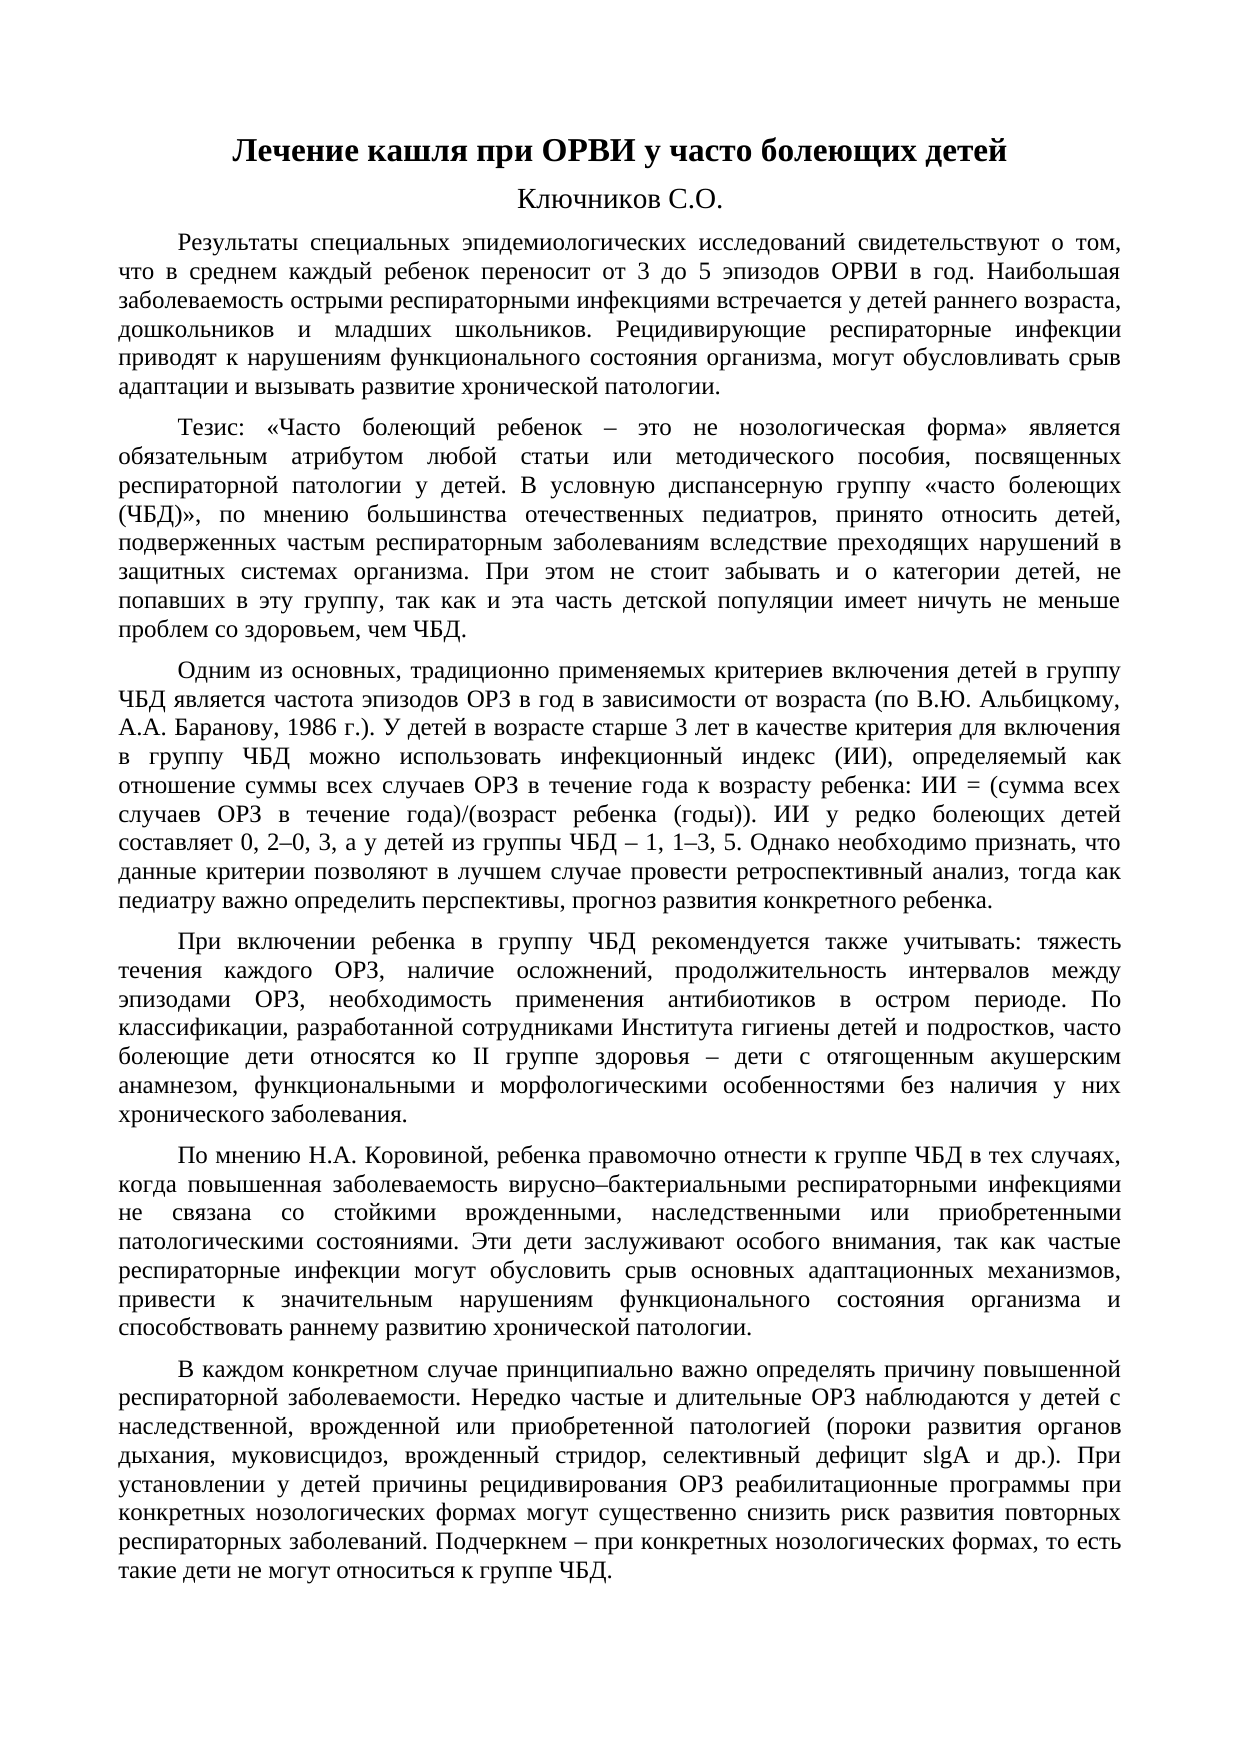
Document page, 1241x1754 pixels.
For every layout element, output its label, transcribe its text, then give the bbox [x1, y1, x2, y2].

text По мнению Н.А. Коровиной, ребенка правомочно отнести к группе ЧБД в тех случаях, когда повышенная заболеваемость вирусно–бактериальными респираторными инфекциями не связана со стойкими врожденными, наследственными или приобретенными патологическими состояниями. Эти дети заслуживают особого внимания, так как частые респираторные инфекции могут обусловить срыв основных адаптационных механизмов, привести к значительным нарушениям функционального состояния организма и способствовать раннему развитию хронической патологии. [118, 1140, 1122, 1341]
text При включении ребенка в группу ЧБД рекомендуется также учитывать: тяжесть течения каждого ОРЗ, наличие осложнений, продолжительность интервалов между эпизодами ОРЗ, необходимость применения антибиотиков в остром периоде. По классификации, разработанной сотрудниками Института гигиены детей и подростков, часто болеющие дети относятся ко II группе здоровья – дети с отягощенным акушерским анамнезом, функциональными и морфологическими особенностями без наличия у них хронического заболевания. [118, 926, 1122, 1127]
text Результаты специальных эпидемиологических исследований свидетельствуют о том, что в среднем каждый ребенок переносит от 3 до 5 эпизодов ОРВИ в год. Наибольшая заболеваемость острыми респираторными инфекциями встречается у детей раннего возраста, дошкольников и младших школьников. Рецидивирующие респираторные инфекции приводят к нарушениям функционального состояния организма, могут обусловливать срыв адаптации и вызывать развитие хронической патологии. [118, 227, 1122, 400]
text Тезис: «Часто болеющий ребенок – это не нозологическая форма» является обязательным атрибутом любой статьи или методического пособия, посвященных респираторной патологии у детей. В условную диспансерную группу «часто болеющих (ЧБД)», по мнению большинства отечественных педиатров, принято относить детей, подверженных частым респираторным заболеваниям вследствие преходящих нарушений в защитных системах организма. При этом не стоит забывать и о категории детей, не попавших в эту группу, так как и эта часть детской популяции имеет ничуть не меньше проблем со здоровьем, чем ЧБД. [118, 412, 1122, 642]
text Лечение кашля при ОРВИ у часто болеющих детей [118, 131, 1122, 169]
text В каждом конкретном случае принципиально важно определять причину повышенной респираторной заболеваемости. Нередко частые и длительные ОРЗ наблюдаются у детей с наследственной, врожденной или приобретенной патологией (пороки развития органов дыхания, муковисцидоз, врожденный стридор, селективный дефицит slgA и др.). При установлении у детей причины рецидивирования ОРЗ реабилитационные программы при конкретных нозологических формах могут существенно снизить риск развития повторных респираторных заболеваний. Подчеркнем – при конкретных нозологических формах, то есть такие дети не могут относиться к группе ЧБД. [118, 1354, 1122, 1584]
text Одним из основных, традиционно применяемых критериев включения детей в группу ЧБД является частота эпизодов ОРЗ в год в зависимости от возраста (по В.Ю. Альбицкому, А.А. Баранову, .). У детей в возрасте старше 3 лет в качестве критерия для включения в группу ЧБД можно использовать инфекционный индекс (ИИ), определяемый как отношение суммы всех случаев ОРЗ в течение года к возрасту ребенка: ИИ = (сумма всех случаев ОРЗ в течение года)/(возраст ребенка (годы)). ИИ у редко болеющих детей составляет 0, 2–0, 3, а у детей из группы ЧБД – 1, 1–3, 5. Однако необходимо признать, что данные критерии позволяют в лучшем случае провести ретроспективный анализ, тогда как педиатру важно определить перспективы, прогноз развития конкретного ребенка. [118, 655, 1122, 914]
text Ключников С.О. [118, 181, 1122, 215]
